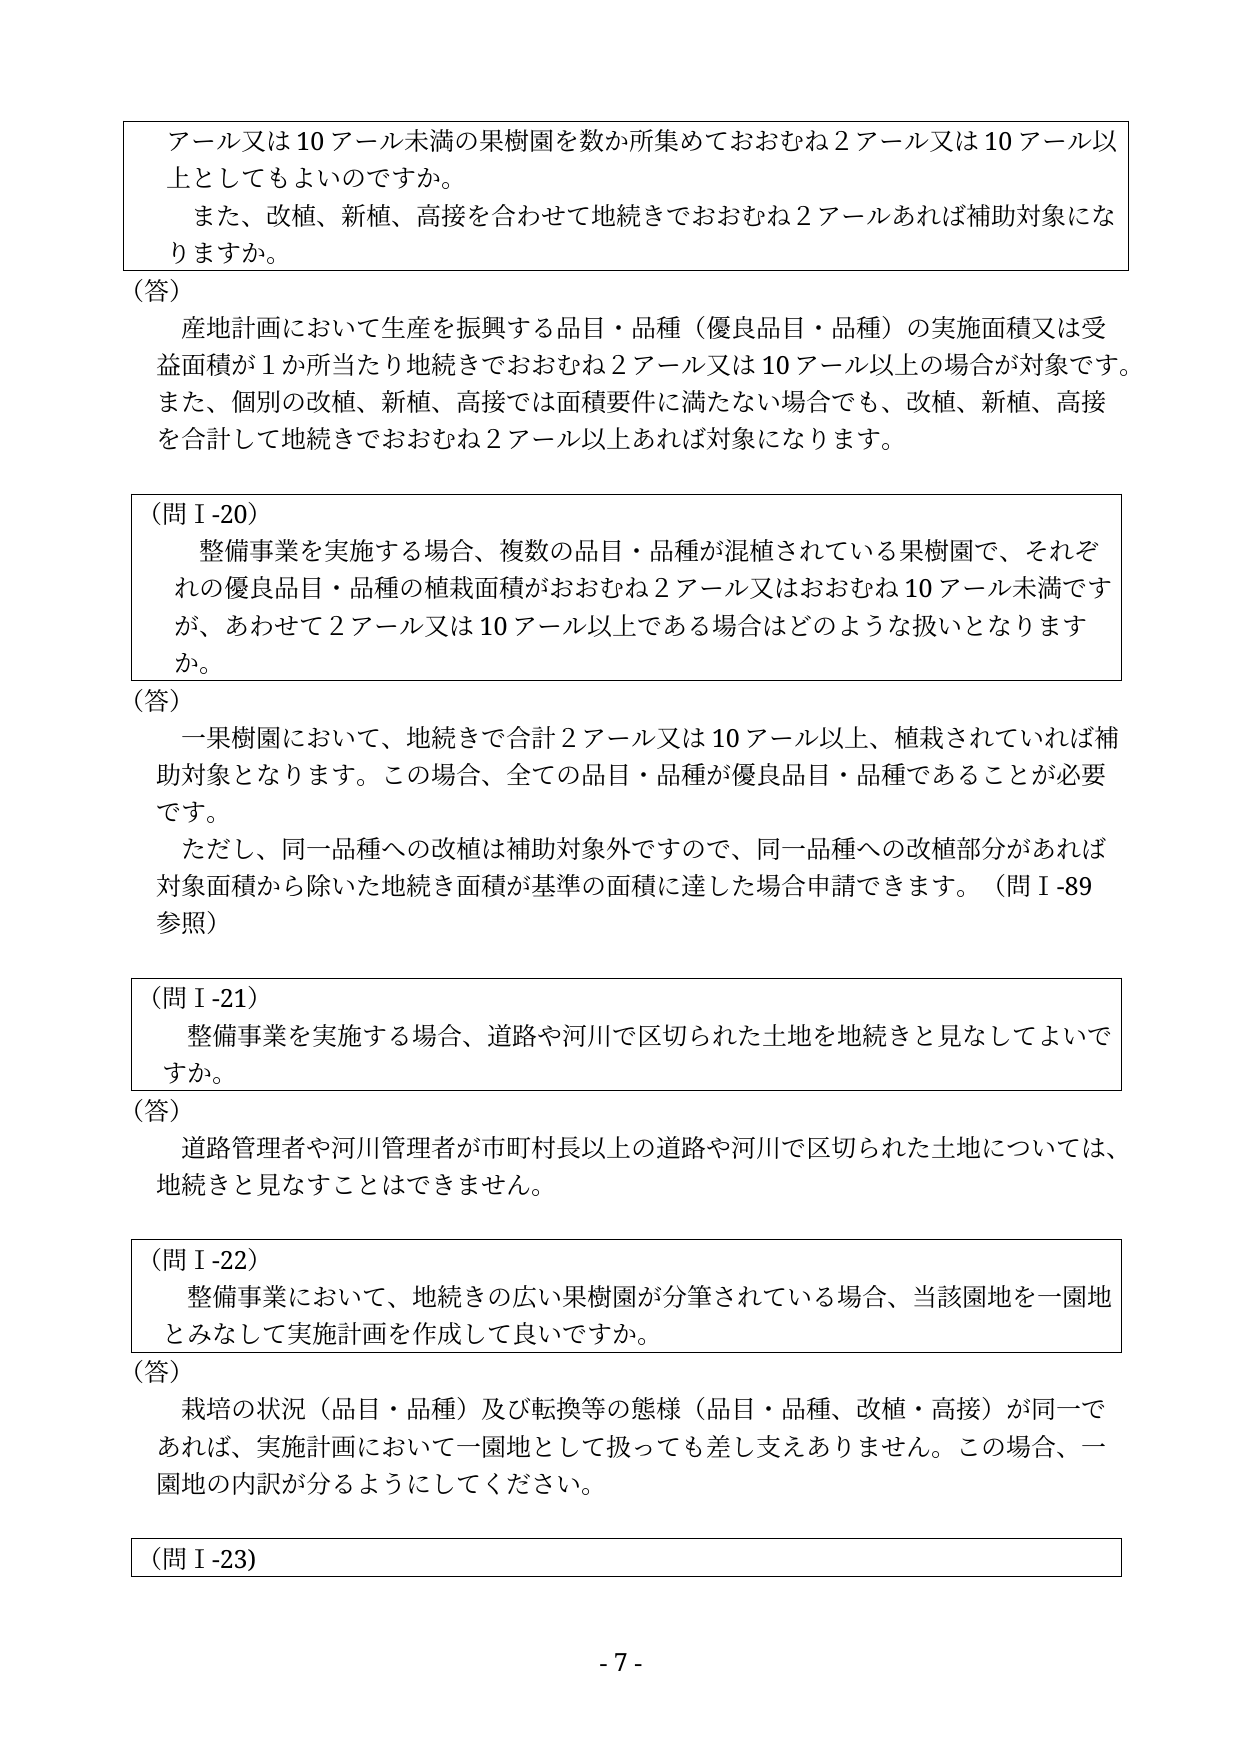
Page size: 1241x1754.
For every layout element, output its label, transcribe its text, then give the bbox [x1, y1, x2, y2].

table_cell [124, 122, 1128, 270]
text ただし、同一品種への改植は補助対象外ですので、同一品種への改植部分があれば対象面積から除いた地続き面積が基準の面積に達した場合申請できます。（問Ⅰ-89参照） [157, 829, 1122, 941]
text 道路管理者や河川管理者が市町村長以上の道路や河川で区切られた土地については、地続きと見なすことはできません。 [157, 1128, 1122, 1202]
text （答） [119, 1353, 1122, 1390]
table_header （問Ⅰ-22） 整備事業において、地続きの広い果樹園が分筆されている場合、当該園地を一園地とみなして実施計画を作成して良いですか。 [132, 1240, 1121, 1352]
text （答） [119, 681, 1122, 718]
text 一果樹園において、地続きで合計２アール又は10アール以上、植栽されていれば補助対象となります。この場合、全ての品目・品種が優良品目・品種であることが必要です。 [157, 718, 1122, 829]
text 産地計画において生産を振興する品目・品種（優良品目・品種）の実施面積又は受益面積が１か所当たり地続きでおおむね２アール又は10アール以上の場合が対象です。また、個別の改植、新植、高接では面積要件に満たない場合でも、改植、新植、高接を合計して地続きでおおむね２アール以上あれば対象になります。 [157, 308, 1122, 456]
text 栽培の状況（品目・品種）及び転換等の態様（品目・品種、改植・高接）が同一であれば、実施計画において一園地として扱っても差し支えありません。この場合、一園地の内訳が分るようにしてください。 [157, 1390, 1122, 1501]
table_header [132, 1539, 1121, 1576]
table_header （問Ⅰ-20） 整備事業を実施する場合、複数の品目・品種が混植されている果樹園で、それぞれの優良品目・品種の植栽面積がおおむね２アール又はおおむね10アール未満ですが、あわせて２アール又は10アール以上である場合はどのような扱いとなりますか。 [132, 495, 1121, 680]
table_header （問Ⅰ-21） 整備事業を実施する場合、道路や河川で区切られた土地を地続きと見なしてよいですか。 [132, 979, 1121, 1090]
text （答） [119, 271, 1122, 308]
text （答） [119, 1091, 1122, 1128]
